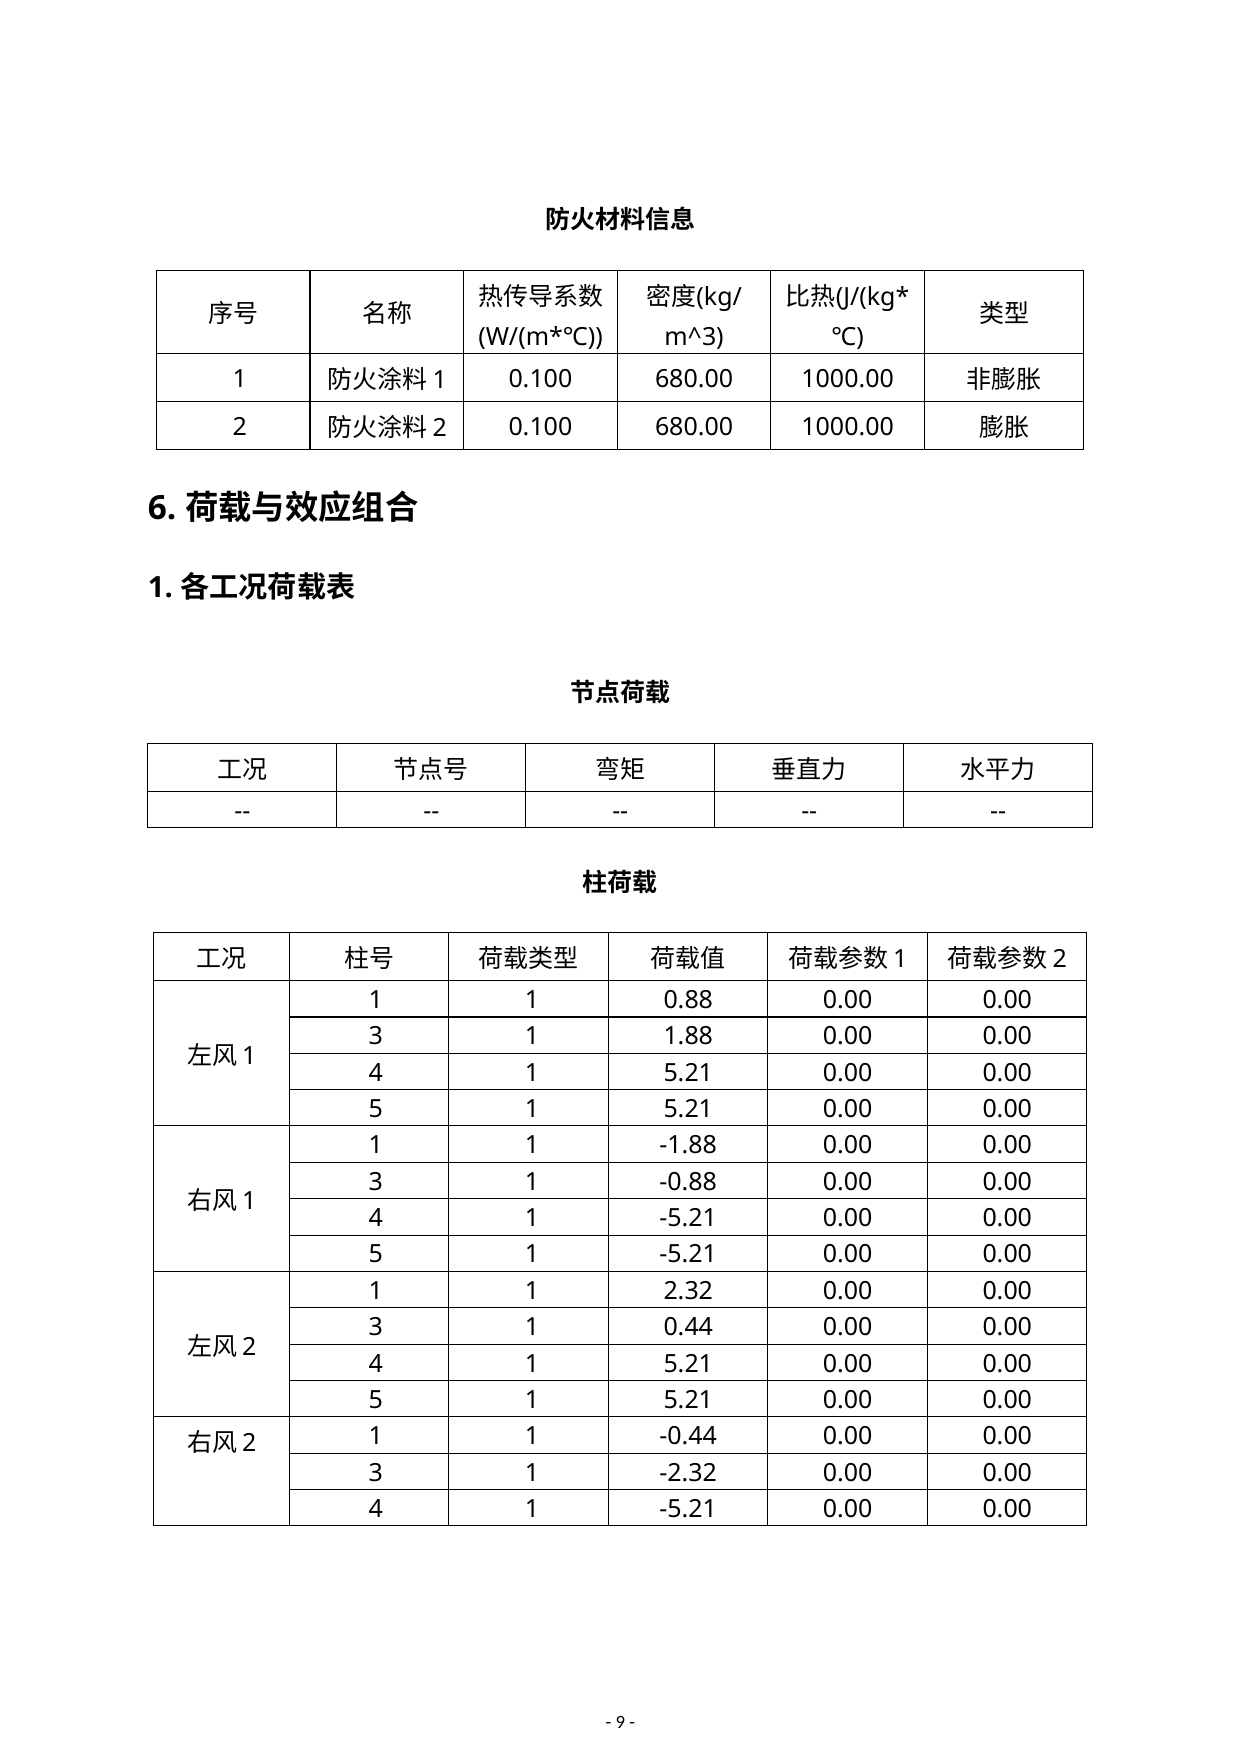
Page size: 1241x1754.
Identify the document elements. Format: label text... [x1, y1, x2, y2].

table_cell 1.88 [609, 1018, 767, 1053]
table_cell 0.00 [768, 1163, 927, 1198]
table_cell 左风2 [154, 1272, 289, 1416]
table_cell -- [148, 792, 336, 827]
table_header 水平力 [904, 744, 1092, 791]
table_cell 0.00 [768, 1126, 927, 1162]
table_cell -5.21 [609, 1490, 767, 1525]
table_header 荷载值 [609, 933, 767, 980]
table_cell 0.00 [768, 1054, 927, 1089]
table_cell 0.00 [768, 1490, 927, 1525]
table_cell 680.00 [618, 354, 770, 401]
table_cell 4 [290, 1199, 448, 1234]
table_cell 0.00 [768, 1308, 927, 1343]
text 节点荷载 [148, 667, 1093, 714]
table_cell 防火涂料2 [311, 402, 463, 449]
table_cell 0.00 [768, 1199, 927, 1234]
table_cell 1 [449, 1490, 608, 1525]
table_cell 0.00 [768, 1236, 927, 1271]
table_cell 1 [157, 354, 309, 401]
table_cell 5 [290, 1381, 448, 1416]
table_cell 4 [290, 1054, 448, 1089]
table_cell 膨胀 [925, 402, 1083, 449]
title 6. 荷载与效应组合 [148, 475, 1093, 534]
table_cell 1 [449, 1345, 608, 1380]
table_cell 0.00 [928, 1126, 1086, 1162]
table_cell -1.88 [609, 1126, 767, 1162]
table_cell 1 [290, 1272, 448, 1307]
table_cell -0.44 [609, 1417, 767, 1453]
table_cell -5.21 [609, 1199, 767, 1234]
table_cell 0.88 [609, 981, 767, 1016]
table_cell -- [337, 792, 525, 827]
table_header 工况 [154, 933, 289, 980]
table_header 工况 [148, 744, 336, 791]
table_cell 0.00 [768, 1018, 927, 1053]
table_cell 5 [290, 1090, 448, 1125]
table_cell 4 [290, 1345, 448, 1380]
table_cell 0.00 [768, 1345, 927, 1380]
table_cell 5 [290, 1236, 448, 1271]
table_header 类型 [925, 271, 1083, 353]
table_cell 3 [290, 1018, 448, 1053]
table_cell 0.00 [928, 1054, 1086, 1089]
table_cell -- [526, 792, 714, 827]
table_cell 1 [290, 1126, 448, 1162]
table_cell 5.21 [609, 1054, 767, 1089]
table_cell 0.00 [928, 1163, 1086, 1198]
table_cell 1 [449, 1163, 608, 1198]
table_cell 0.00 [928, 1018, 1086, 1053]
table_cell 右风1 [154, 1126, 289, 1271]
table_cell 5.21 [609, 1090, 767, 1125]
table_cell 0.00 [928, 1090, 1086, 1125]
table_cell 1 [449, 1199, 608, 1234]
subtitle 1. 各工况荷载表 [148, 561, 1093, 608]
table_cell 0.00 [928, 1308, 1086, 1343]
table_header 垂直力 [715, 744, 903, 791]
table_cell 1 [449, 1126, 608, 1162]
table_header 名称 [311, 271, 463, 353]
table_cell -2.32 [609, 1454, 767, 1489]
table_cell 0.100 [464, 354, 617, 401]
table_cell 非膨胀 [925, 354, 1083, 401]
table_cell 1 [449, 1272, 608, 1307]
table_cell 0.00 [928, 1490, 1086, 1525]
table_cell 1 [449, 1417, 608, 1453]
table_header 序号 [157, 271, 309, 353]
table_cell 0.00 [768, 1417, 927, 1453]
table_cell 0.00 [768, 981, 927, 1016]
table_cell 1 [290, 981, 448, 1016]
table_cell 2.32 [609, 1272, 767, 1307]
table_cell 1 [290, 1417, 448, 1453]
table_header 密度(kg/m^3) [618, 271, 770, 353]
table_header 荷载参数1 [768, 933, 927, 980]
table_header 比热(J/(kg*℃) [771, 271, 924, 353]
table_cell 0.100 [464, 402, 617, 449]
table_cell 0.00 [928, 981, 1086, 1016]
table_cell 5.21 [609, 1381, 767, 1416]
table_cell 0.00 [928, 1199, 1086, 1234]
text 柱荷载 [148, 857, 1093, 904]
table_cell 2 [157, 402, 309, 449]
table_cell 右风2 [154, 1417, 289, 1525]
table_cell 1 [449, 1308, 608, 1343]
table_header 热传导系数(W/(m*℃)) [464, 271, 617, 353]
table_cell 1 [449, 1018, 608, 1053]
table_cell 0.00 [928, 1345, 1086, 1380]
table_cell 1 [449, 1454, 608, 1489]
table_cell 3 [290, 1308, 448, 1343]
table_cell 1 [449, 1381, 608, 1416]
table_cell 左风1 [154, 981, 289, 1125]
table_header 柱号 [290, 933, 448, 980]
table_cell 0.00 [928, 1272, 1086, 1307]
table_cell 5.21 [609, 1345, 767, 1380]
table_cell 1 [449, 1054, 608, 1089]
table_cell 0.00 [768, 1272, 927, 1307]
table_cell 0.00 [928, 1454, 1086, 1489]
table_cell 1 [449, 1236, 608, 1271]
table_header 弯矩 [526, 744, 714, 791]
table_header 节点号 [337, 744, 525, 791]
table_header 荷载参数2 [928, 933, 1086, 980]
table_cell 3 [290, 1454, 448, 1489]
table_cell 防火涂料1 [311, 354, 463, 401]
table_cell 680.00 [618, 402, 770, 449]
table_cell 0.00 [768, 1454, 927, 1489]
table_cell 0.00 [768, 1090, 927, 1125]
table_cell 0.00 [928, 1417, 1086, 1453]
table_cell 1000.00 [771, 354, 924, 401]
table_cell 1 [449, 1090, 608, 1125]
table_cell -- [904, 792, 1092, 827]
table_cell 1000.00 [771, 402, 924, 449]
table_cell 1 [449, 981, 608, 1016]
text 防火材料信息 [148, 194, 1093, 241]
table_cell -- [715, 792, 903, 827]
table_header 荷载类型 [449, 933, 608, 980]
table_cell 0.44 [609, 1308, 767, 1343]
table_cell -5.21 [609, 1236, 767, 1271]
table_cell 4 [290, 1490, 448, 1525]
table_cell 0.00 [928, 1236, 1086, 1271]
table_cell -0.88 [609, 1163, 767, 1198]
table_cell 0.00 [928, 1381, 1086, 1416]
table_cell 3 [290, 1163, 448, 1198]
table_cell 0.00 [768, 1381, 927, 1416]
